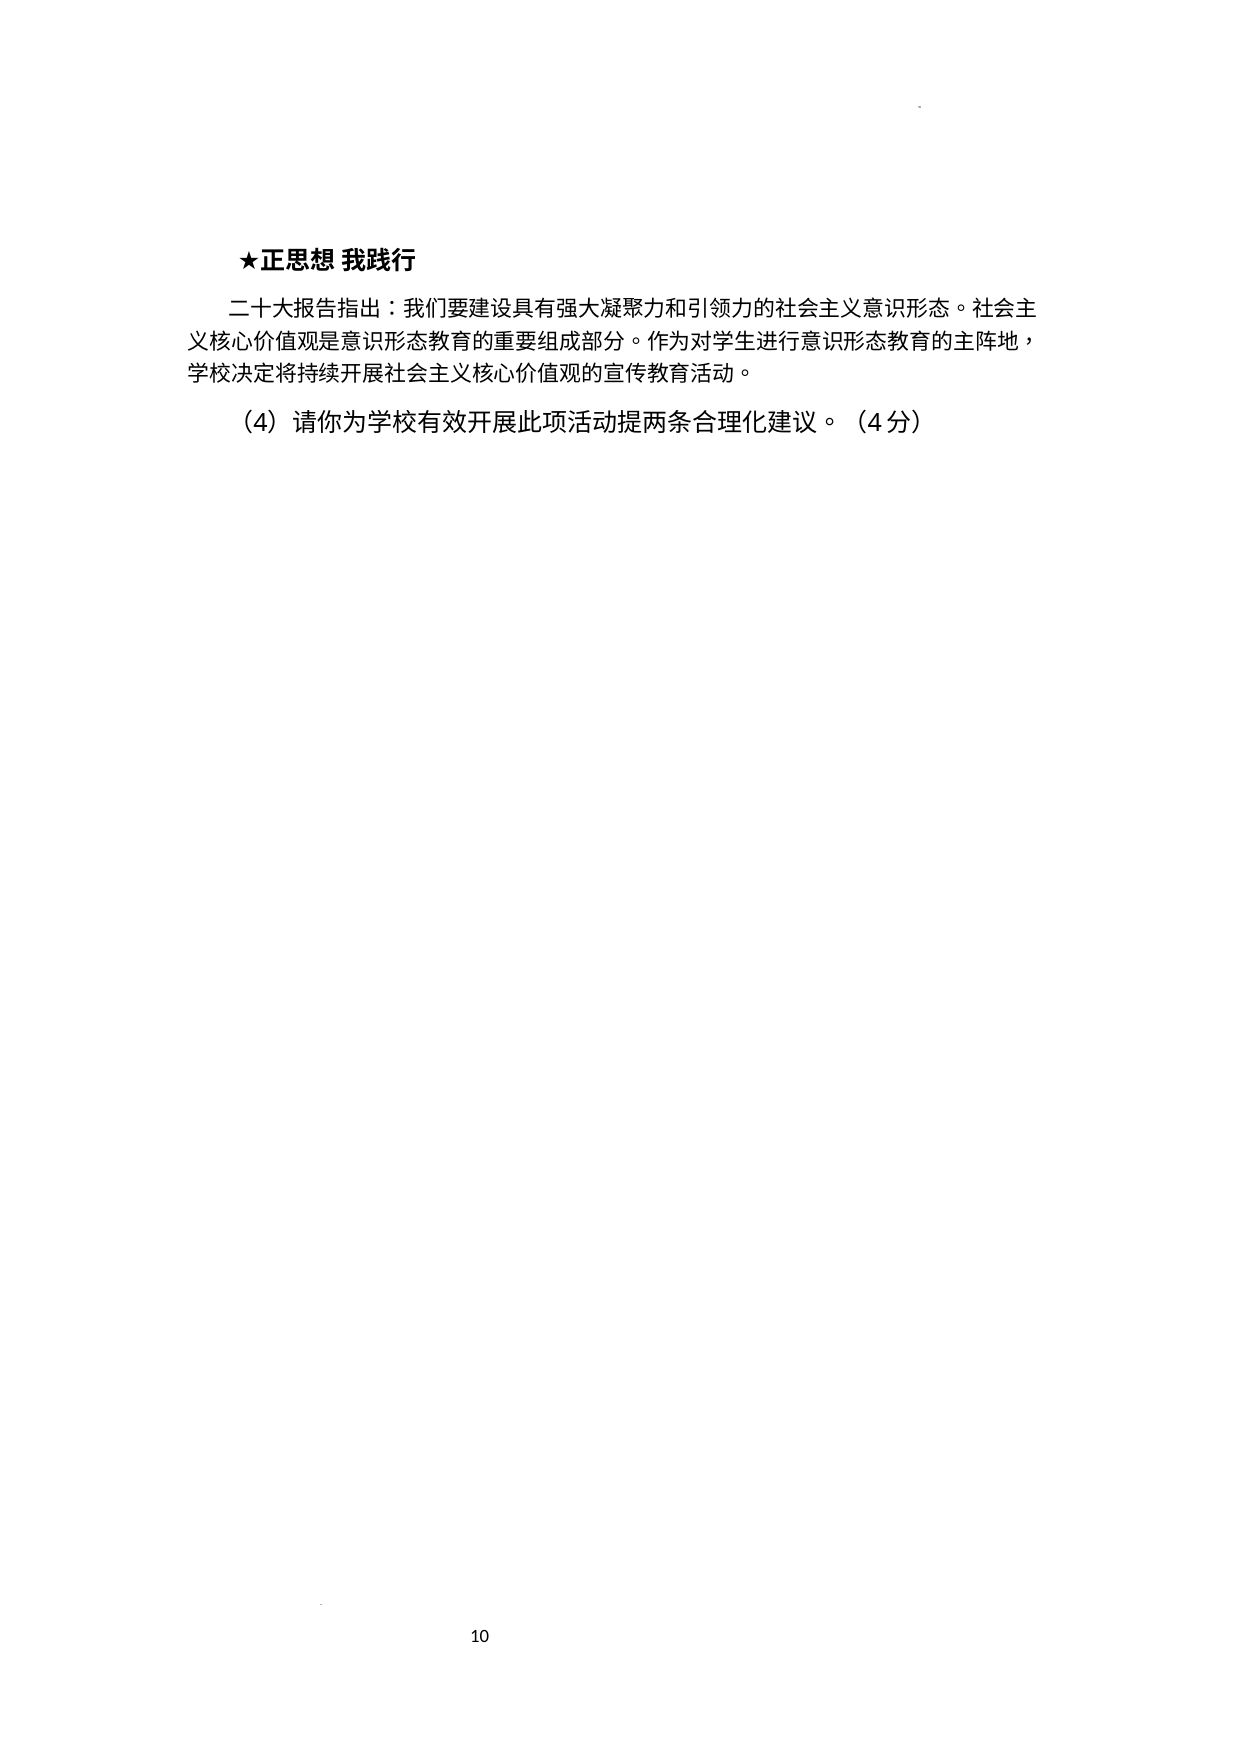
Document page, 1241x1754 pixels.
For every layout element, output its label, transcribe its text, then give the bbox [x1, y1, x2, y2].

text ★正思想 我践行 [187, 227, 1053, 292]
text 二十大报告指出：我们要建设具有强大凝聚力和引领力的社会主义意识形态。社会主义核心价值观是意识形态教育的重要组成部分。作为对学生进行意识形态教育的主阵地，学校决定将持续开展社会主义核心价值观的宣传教育活动。 [187, 292, 1053, 389]
text （4）请你为学校有效开展此项活动提两条合理化建议。（4分） [187, 389, 1053, 454]
